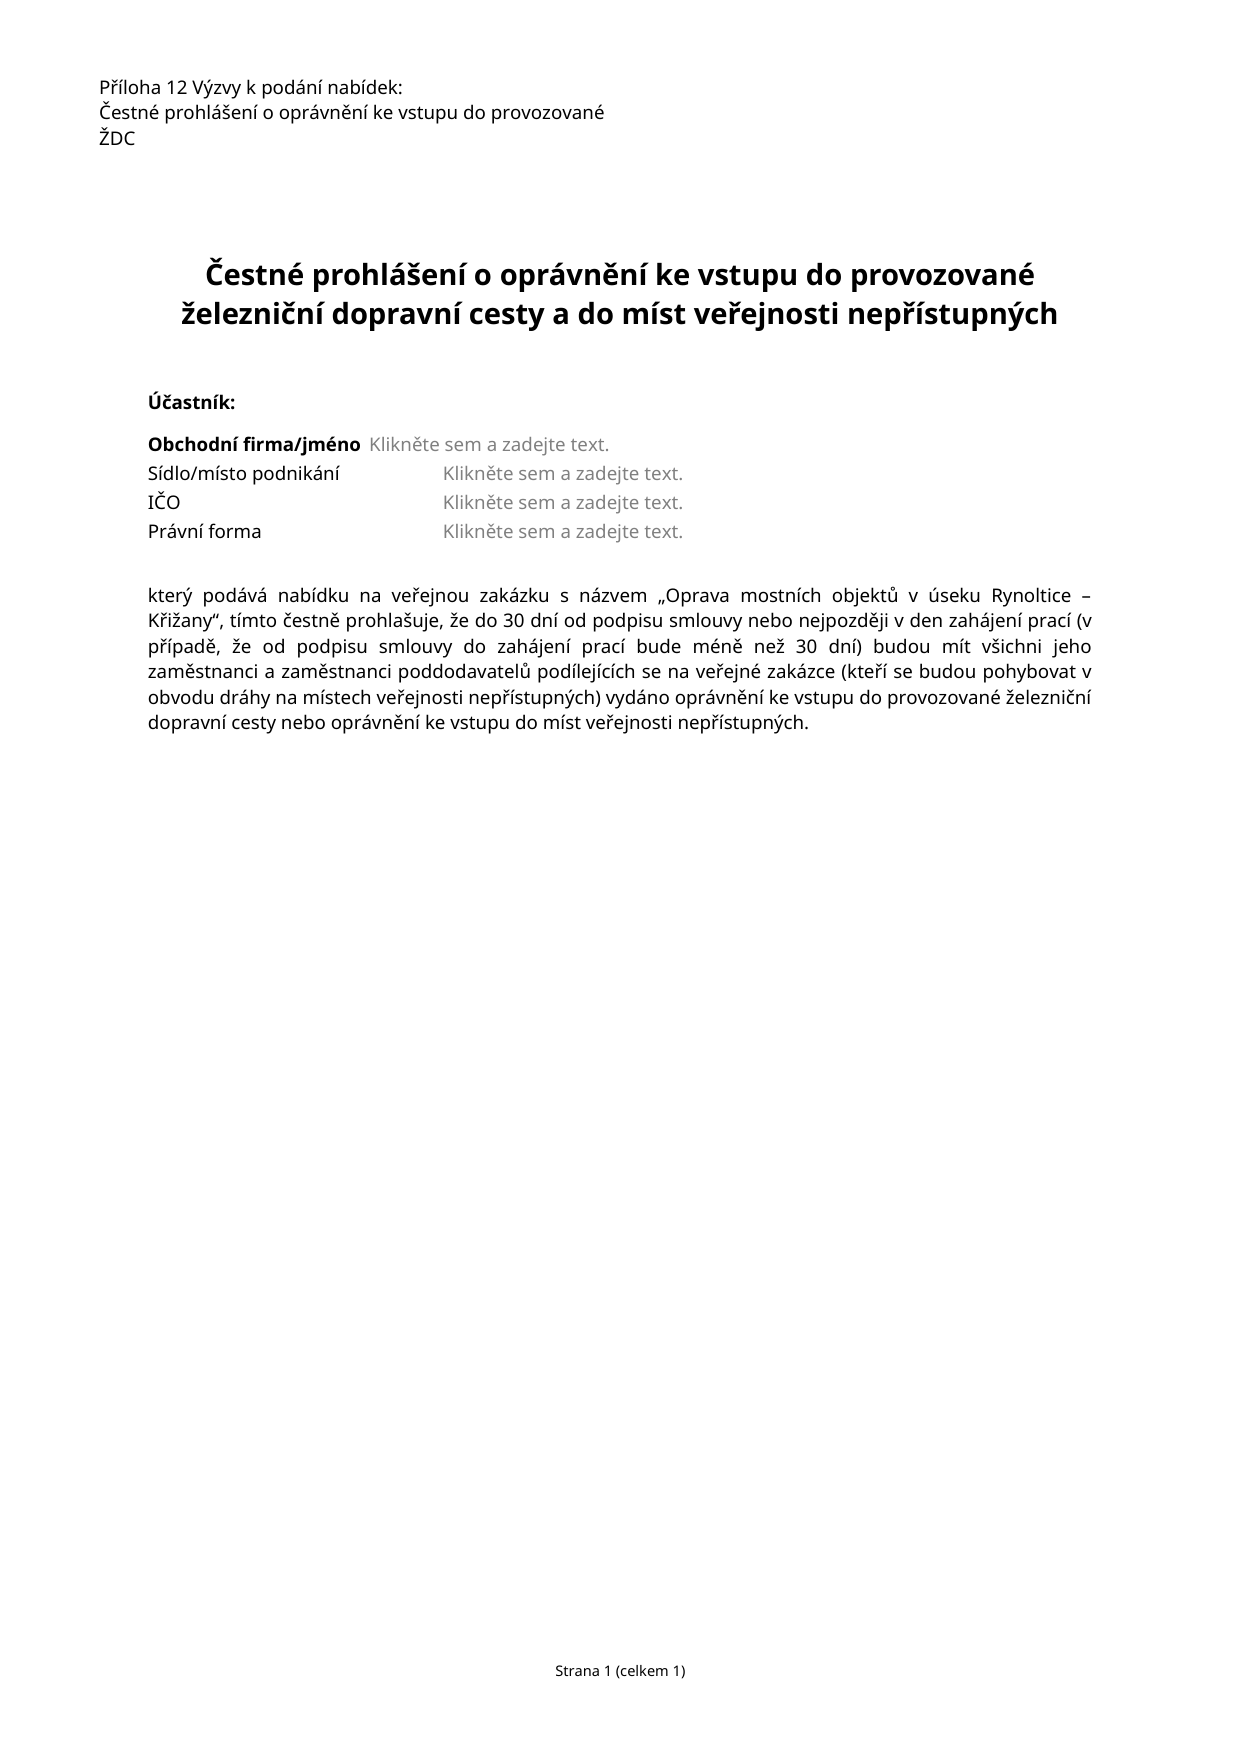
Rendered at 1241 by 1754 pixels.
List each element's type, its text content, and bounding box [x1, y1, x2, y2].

text IČO [148, 486, 1093, 515]
title Čestné prohlášení o oprávnění ke vstupu do provozované železniční dopravní cesty a do míst veřejnosti nepřístupných [148, 254, 1093, 333]
text Obchodní firma/jméno [148, 428, 1093, 457]
text Právní forma [148, 515, 1093, 544]
text Sídlo/místo podnikání [148, 457, 1093, 486]
text který podává nabídku na veřejnou zakázku s názvem „Oprava mostních objektů v úseku Rynoltice – Křižany“, tímto čestně prohlašuje, že do 30 dní od podpisu smlouvy nebo nejpozději v den zahájení prací (v případě, že od podpisu smlouvy do zahájení prací bude méně než 30 dní) budou mít všichni jeho zaměstnanci a zaměstnanci poddodavatelů podílejících se na veřejné zakázce (kteří se budou pohybovat v obvodu dráhy na místech veřejnosti nepřístupných) vydáno oprávnění ke vstupu do provozované železniční dopravní cesty nebo oprávnění ke vstupu do míst veřejnosti nepřístupných. [148, 582, 1093, 735]
text Účastník: [148, 384, 1093, 416]
